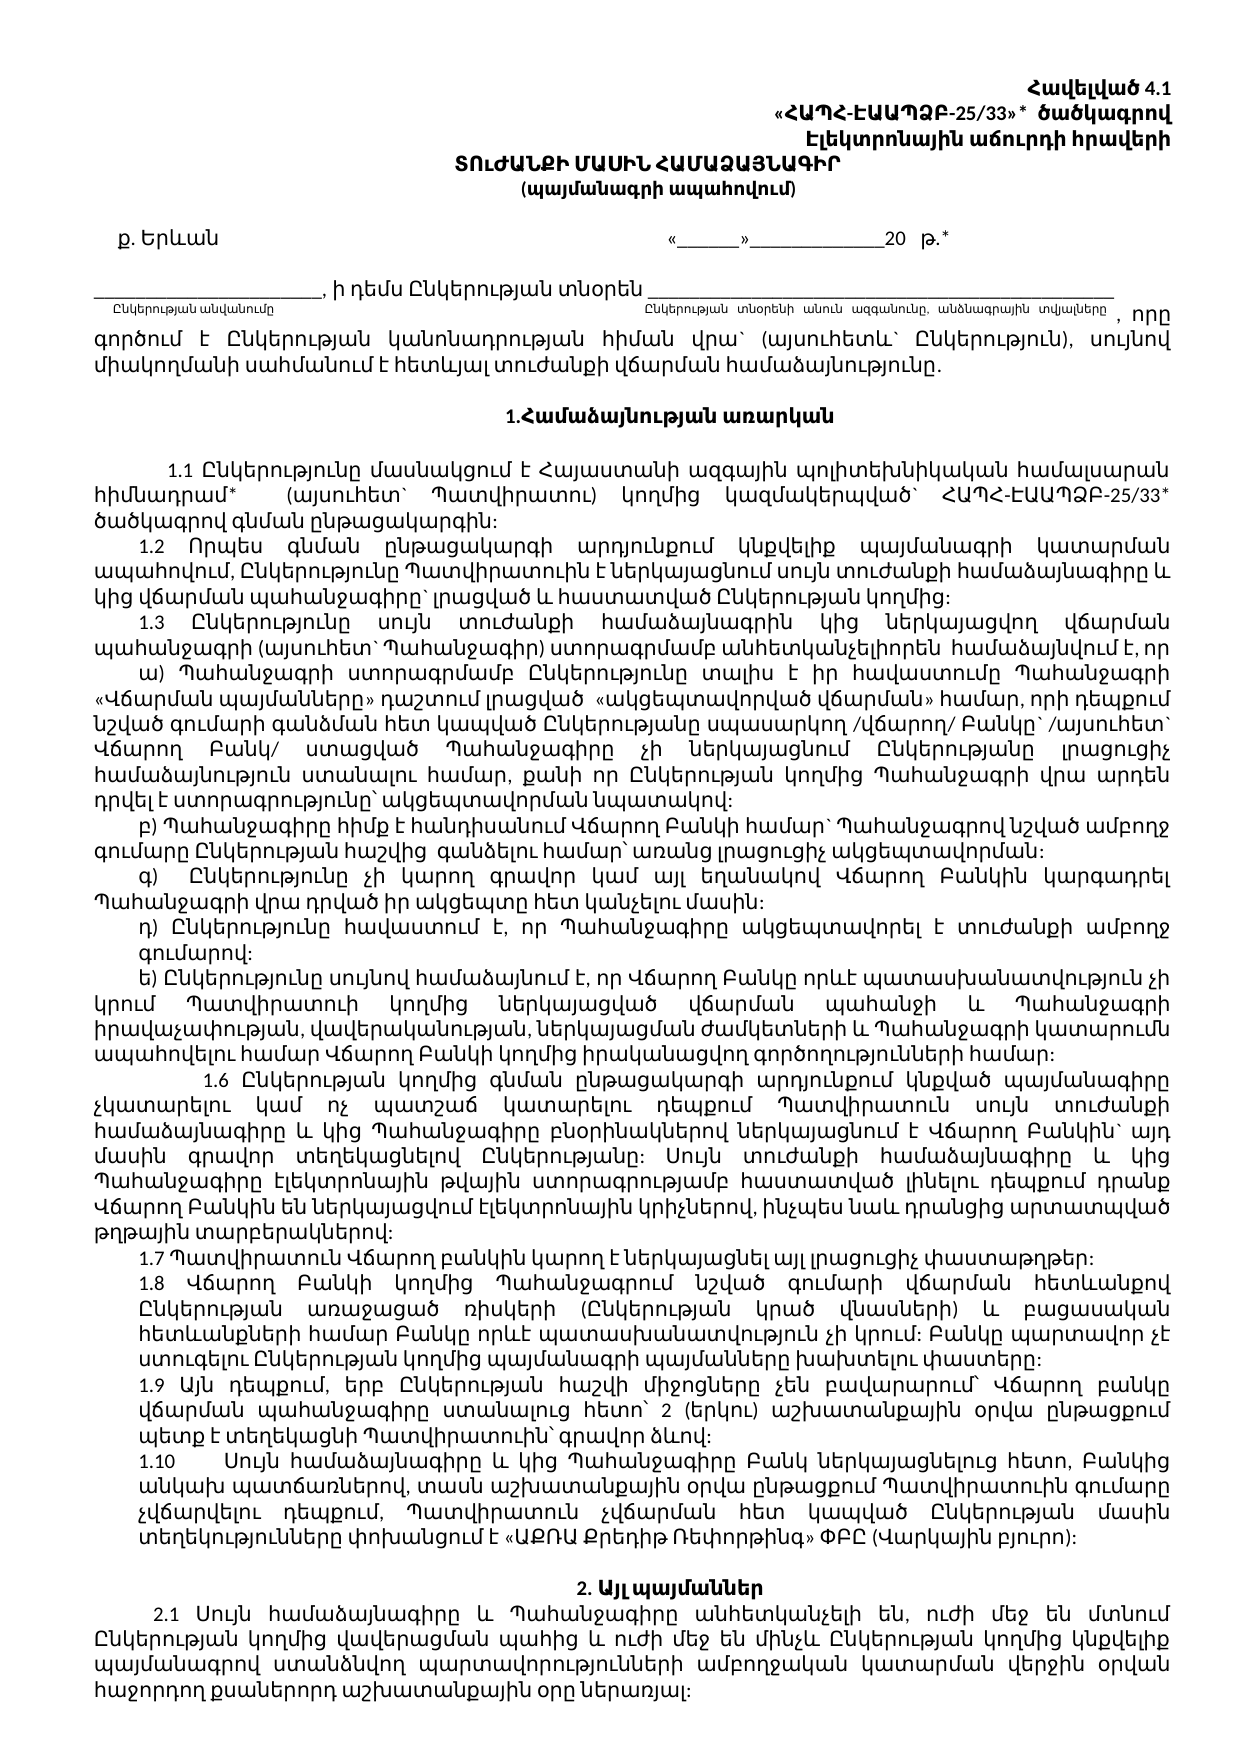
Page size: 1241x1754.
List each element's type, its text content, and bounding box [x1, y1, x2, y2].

text 1.8 Վճարող Բանկի կողմից Պահանջագրում նշված գումարի վճարման հետևանքով Ընկերության առաջացած ռիսկերի (Ընկերության կրած վնասների) և բացասական հետևանքների համար Բանկը որևէ պատասխանատվություն չի կրում: Բանկը պարտավոր չէ ստուգելու Ընկերության կողմից պայմանագրի պայմանները խախտելու փաստերը: [138, 1270, 1171, 1372]
text գ) Ընկերությունը չի կարող գրավոր կամ այլ եղանակով Վճարող Բանկին կարգադրել Պահանջագրի վրա դրված իր ակցեպտը հետ կանչելու մասին: [94, 864, 1171, 914]
text ա) Պահանջագրի ստորագրմամբ Ընկերությունը տալիս է իր հավաստումը Պահանջագրի «Վճարման պայմանները» դաշտում լրացված «ակցեպտավորված վճարման» համար, որի դեպքում նշված գումարի գանձման հետ կապված Ընկերությանը սպասարկող /վճարող/ Բանկը` /այսուհետ` Վճարող Բանկ/ ստացված Պահանջագիրը չի ներկայացնում Ընկերությանը լրացուցիչ համաձայնություն ստանալու համար, քանի որ Ընկերության կողմից Պահանջագրի վրա արդեն դրվել է ստորագրությունը՝ ակցեպտավորման նպատակով: [94, 660, 1171, 813]
text 1.10 Սույն համաձայնագիրը և կից Պահանջագիրը Բանկ ներկայացնելուց հետո, Բանկից անկախ պատճառներով, տասն աշխատանքային օրվա ընթացքում Պատվիրատուին գումարը չվճարվելու դեպքում, Պատվիրատուն չվճարման հետ կապված Ընկերության մասին տեղեկությունները փոխանցում է «ԱՔՌԱ Քրեդիթ Ռեփորթինգ» ՓԲԸ (Վարկային բյուրո): [138, 1448, 1171, 1550]
text 1.9 Այն դեպքում, երբ Ընկերության հաշվի միջոցները չեն բավարարում՝ Վճարող բանկը վճարման պահանջագիրը ստանալուց հետո՝ 2 (երկու) աշխատանքային օրվա ընթացքում պետք է տեղեկացնի Պատվիրատուին՝ գրավոր ձևով: [138, 1372, 1171, 1448]
text ք. Երևան «______»_____________20 թ.* [94, 225, 1171, 250]
text 2. Այլ պայմաններ [169, 1575, 1171, 1601]
text ______________________, ի դեմս Ընկերության տնօրեն _____________________________________________ [94, 276, 1171, 301]
text Էլեկտրոնային աճուրդի հրավերի [94, 126, 1171, 151]
text 1.Համաձայնության առարկան [169, 403, 1171, 428]
text Ընկերության անվանումը Ընկերության տնօրենի անուն ազգանունը, անձնագրային տվյալները , որը գործում է Ընկերության կանոնադրության հիման վրա` (այսուհետև` Ընկերություն), սույնով միակողմանի սահմանում է հետևյալ տուժանքի վճարման համաձայնությունը. [94, 301, 1171, 377]
text ե) Ընկերությունը սույնով համաձայնում է, որ Վճարող Բանկը որևէ պատասխանատվություն չի կրում Պատվիրատուի կողմից ներկայացված վճարման պահանջի և Պահանջագրի իրավաչափության, վավերականության, ներկայացման ժամկետների և Պահանջագրի կատարումն ապահովելու համար Վճարող Բանկի կողմից իրականացվող գործողությունների համար: [94, 965, 1171, 1067]
text 2.1 Սույն համաձայնագիրը և Պահանջագիրը անհետկանչելի են, ուժի մեջ են մտնում Ընկերության կողմից վավերացման պահից և ուժի մեջ են մինչև Ընկերության կողմից կնքվելիք պայմանագրով ստանձնվող պարտավորությունների ամբողջական կատարման վերջին օրվան հաջորդող քսաներորդ աշխատանքային օրը ներառյալ: [94, 1601, 1171, 1702]
text ՏՈւԺԱՆՔԻ ՄԱՍԻՆ ՀԱՄԱՁԱՅՆԱԳԻՐ [94, 151, 1171, 177]
text բ) Պահանջագիրը հիմք է հանդիսանում Վճարող Բանկի համար` Պահանջագրով նշված ամբողջ գումարը Ընկերության հաշվից գանձելու համար՝ առանց լրացուցիչ ակցեպտավորման: [94, 813, 1171, 864]
text 1.7 Պատվիրատուն Վճարող բանկին կարող է ներկայացնել այլ լրացուցիչ փաստաթղթեր: [138, 1245, 1171, 1270]
text 1.1 Ընկերությունը մասնակցում է Հայաստանի ազգային պոլիտեխնիկական համալսարան հիմնադրամ* (այսուհետ` Պատվիրատու) կողմից կազմակերպված` ՀԱՊՀ-ԷԱԱՊՁԲ-25/33* ծածկագրով գնման ընթացակարգին: [94, 457, 1171, 533]
text 1.3 Ընկերությունը սույն տուժանքի համաձայնագրին կից ներկայացվող վճարման պահանջագրի (այսուհետ` Պահանջագիր) ստորագրմամբ անհետկանչելիորեն համաձայնվում է, որ [94, 609, 1171, 660]
text (պայմանագրի ապահովում) [94, 177, 1171, 199]
text «ՀԱՊՀ-ԷԱԱՊՁԲ-25/33»* ծածկագրով [94, 100, 1171, 126]
text Հավելված 4.1 [94, 75, 1171, 100]
text դ) Ընկերությունը հավաստում է, որ Պահանջագիրը ակցեպտավորել է տուժանքի ամբողջ գումարով: [138, 914, 1171, 965]
text 1.2 Որպես գնման ընթացակարգի արդյունքում կնքվելիք պայմանագրի կատարման ապահովում, Ընկերությունը Պատվիրատուին է ներկայացնում սույն տուժանքի համաձայնագիրը և կից վճարման պահանջագիրը` լրացված և հաստատված Ընկերության կողմից: [94, 533, 1171, 609]
text 1.6 Ընկերության կողմից գնման ընթացակարգի արդյունքում կնքված պայմանագիրը չկատարելու կամ ոչ պատշաճ կատարելու դեպքում Պատվիրատուն սույն տուժանքի համաձայնագիրը և կից Պահանջագիրը բնօրինակներով ներկայացնում է Վճարող Բանկին` այդ մասին գրավոր տեղեկացնելով Ընկերությանը: Սույն տուժանքի համաձայնագիրը և կից Պահանջագիրը էլեկտրոնային թվային ստորագրությամբ հաստատված լինելու դեպքում դրանք Վճարող Բանկին են ներկայացվում էլեկտրոնային կրիչներով, ինչպես նաև դրանցից արտատպված թղթային տարբերակներով: [94, 1067, 1171, 1245]
